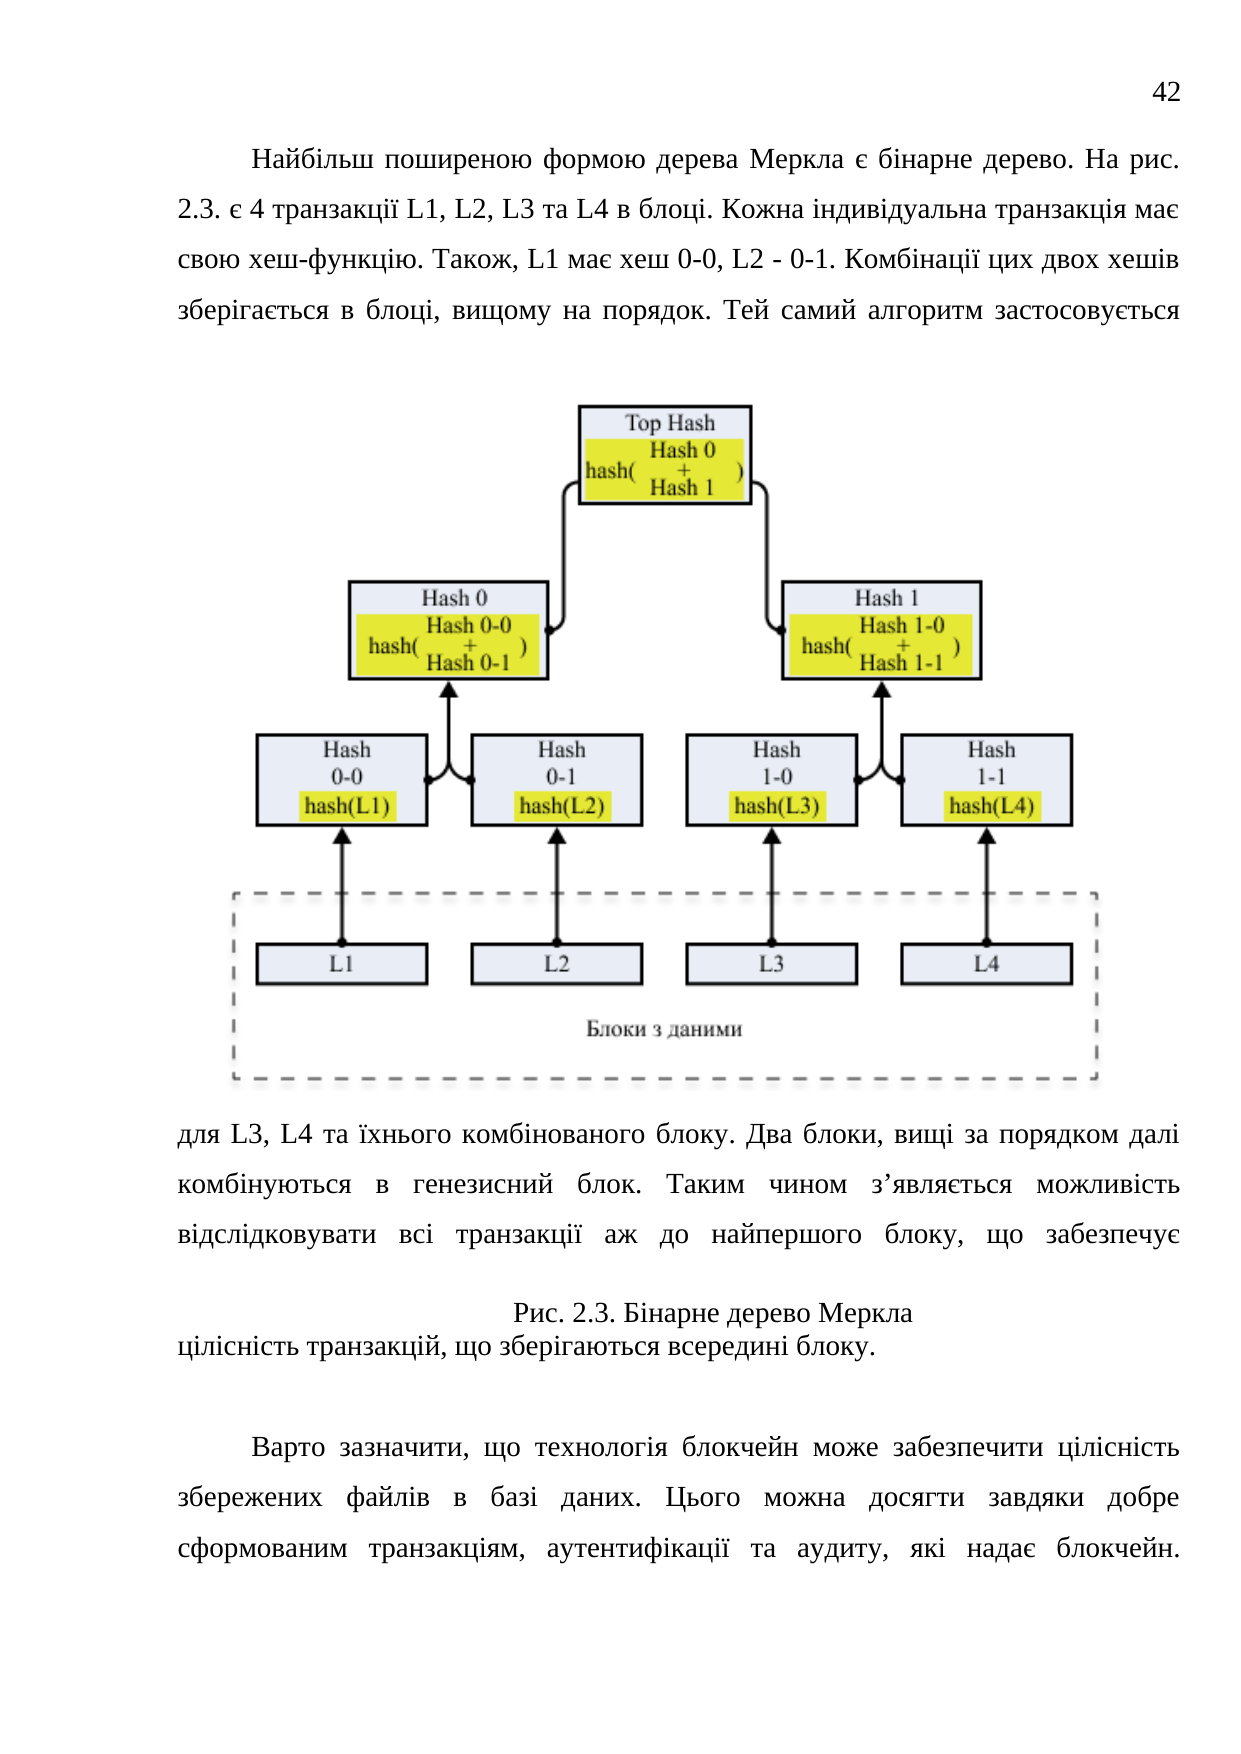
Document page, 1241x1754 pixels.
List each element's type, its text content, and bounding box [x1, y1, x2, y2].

picture [177, 395, 1175, 1091]
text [177, 1429, 1181, 1563]
